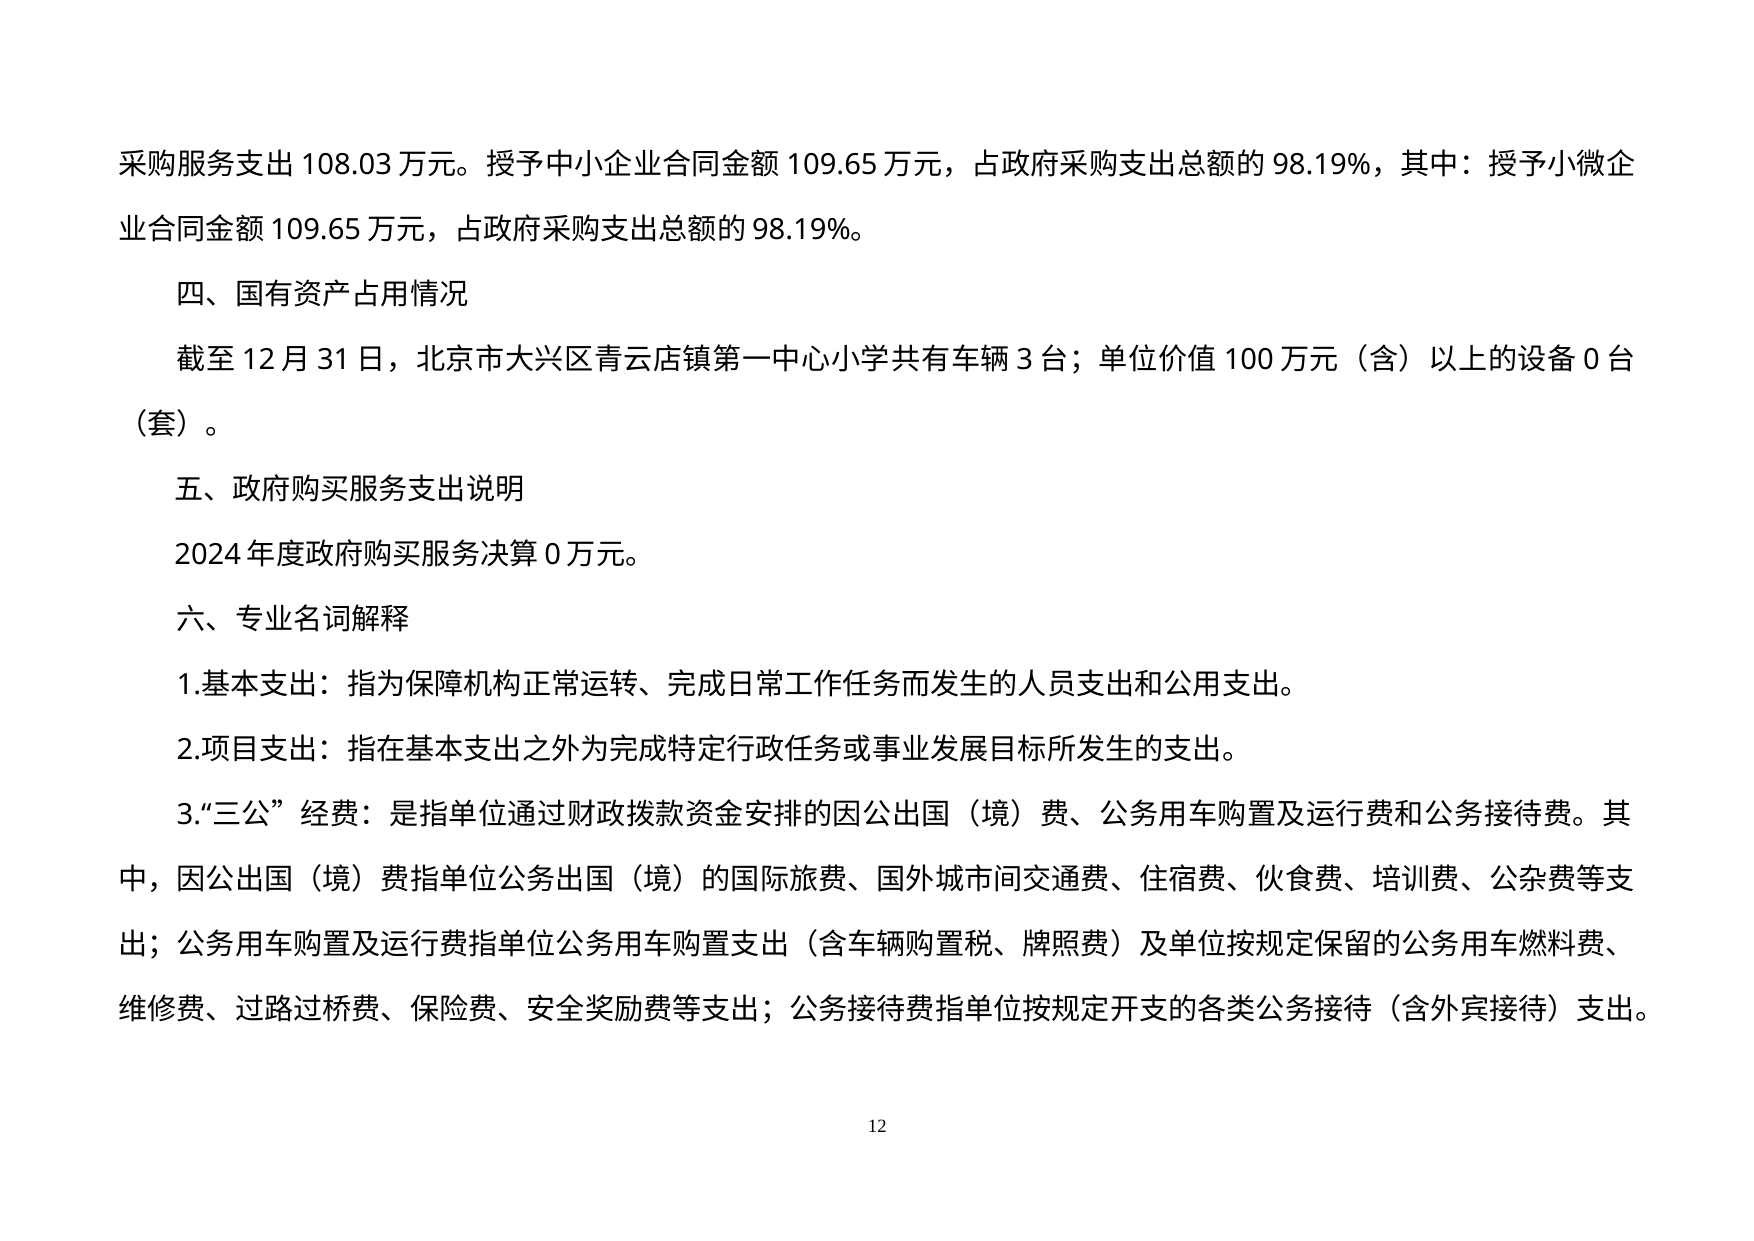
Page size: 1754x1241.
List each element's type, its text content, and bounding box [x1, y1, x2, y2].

text 六、专业名词解释 [118, 584, 1636, 649]
text 五、政府购买服务支出说明 [118, 454, 1636, 519]
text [118, 129, 1636, 259]
text 四、国有资产占用情况 [118, 259, 1636, 324]
text 1.基本支出：指为保障机构正常运转、完成日常工作任务而发生的人员支出和公用支出。 [118, 649, 1636, 714]
text 截至12月31日，北京市大兴区青云店镇第一中心小学共有车辆3台；单位价值100万元（含）以上的设备0台（套）。 [118, 324, 1636, 454]
text 2024年度政府购买服务决算0万元。 [118, 519, 1636, 584]
text 3.“三公”经费：是指单位通过财政拨款资金安排的因公出国（境）费、公务用车购置及运行费和公务接待费。其中，因公出国（境）费指单位公务出国（境）的国际旅费、国外城市间交通费、住宿费、伙食费、培训费、公杂费等支出；公务用车购置及运行费指单位公务用车购置支出（含车辆购置税、牌照费）及单位按规定保留的公务用车燃料费、维修费、过路过桥费、保险费、安全奖励费等支出；公务接待费指单位按规定开支的各类公务接待（含外宾接待）支出。 [118, 779, 1636, 1039]
text 2.项目支出：指在基本支出之外为完成特定行政任务或事业发展目标所发生的支出。 [118, 714, 1636, 779]
